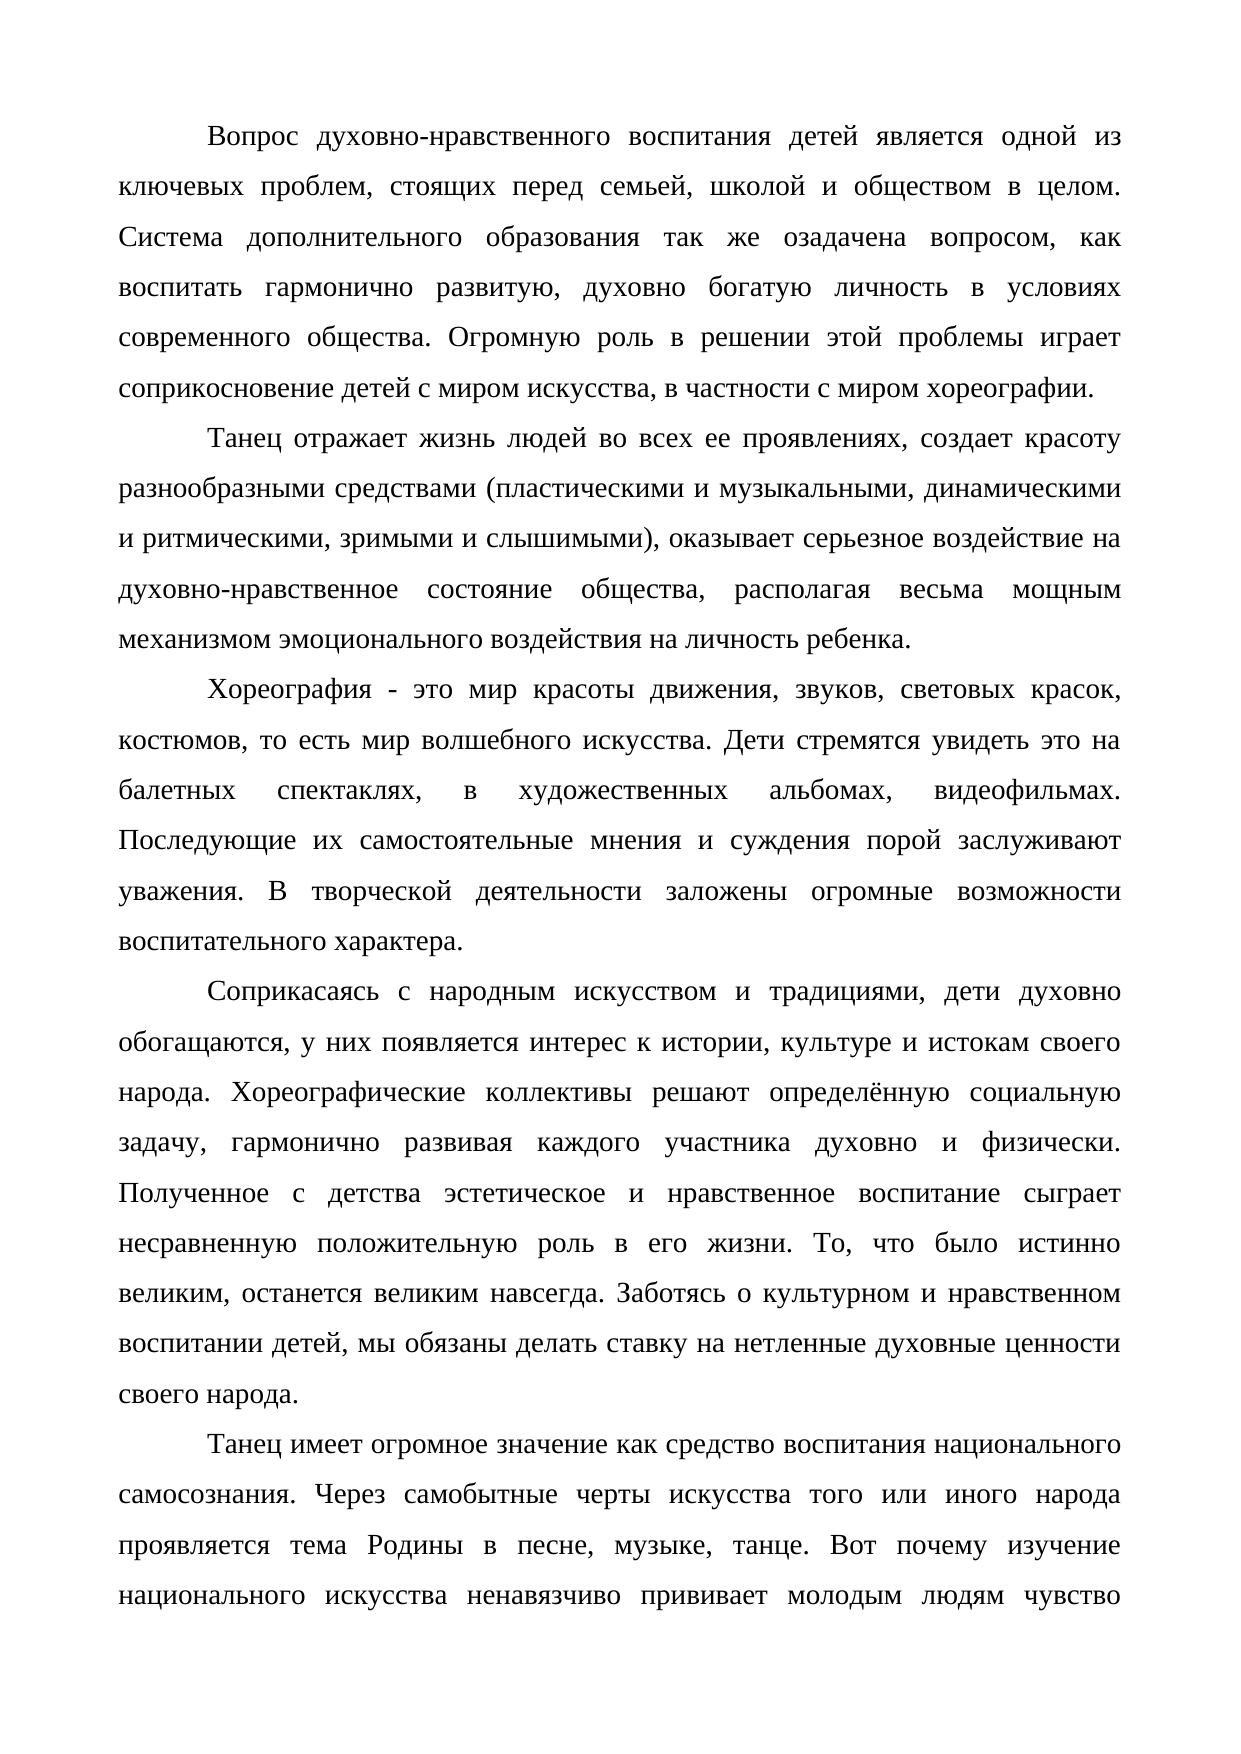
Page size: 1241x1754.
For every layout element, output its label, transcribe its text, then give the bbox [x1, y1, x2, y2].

text Хореография - это мир красоты движения, звуков, световых красок, костюмов, то есть мир волшебного искусства. Дети стремятся увидеть это на балетных спектаклях, в художественных альбомах, видеофильмах. Последующие их самостоятельные мнения и суждения порой заслуживают уважения. В творческой деятельности заложены огромные возможности воспитательного характера. [118, 672, 1122, 957]
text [118, 1426, 1122, 1611]
text Соприкасаясь с народным искусством и традициями, дети духовно обогащаются, у них появляется интерес к истории, культуре и истокам своего народа. Хореографические коллективы решают определённую социальную задачу, гармонично развивая каждого участника духовно и физически. Полученное с детства эстетическое и нравственное воспитание сыграет несравненную положительную роль в его жизни. То, что было истинно великим, останется великим навсегда. Заботясь о культурном и нравственном воспитании детей, мы обязаны делать ставку на нетленные духовные ценности своего народа. [118, 973, 1122, 1409]
text Вопрос духовно-нравственного воспитания детей является одной из ключевых проблем, стоящих перед семьей, школой и обществом в целом. Система дополнительного образования так же озадачена вопросом, как воспитать гармонично развитую, духовно богатую личность в условиях современного общества. Огромную роль в решении этой проблемы играет соприкосновение детей с миром искусства, в частности с миром хореографии. [118, 118, 1122, 403]
text Танец отражает жизнь людей во всех ее проявлениях, создает красоту разнообразными средствами (пластическими и музыкальными, динамическими и ритмическими, зримыми и слышимыми), оказывает серьезное воздействие на духовно-нравственное состояние общества, располагая весьма мощным механизмом эмоционального воздействия на личность ребенка. [118, 420, 1122, 655]
